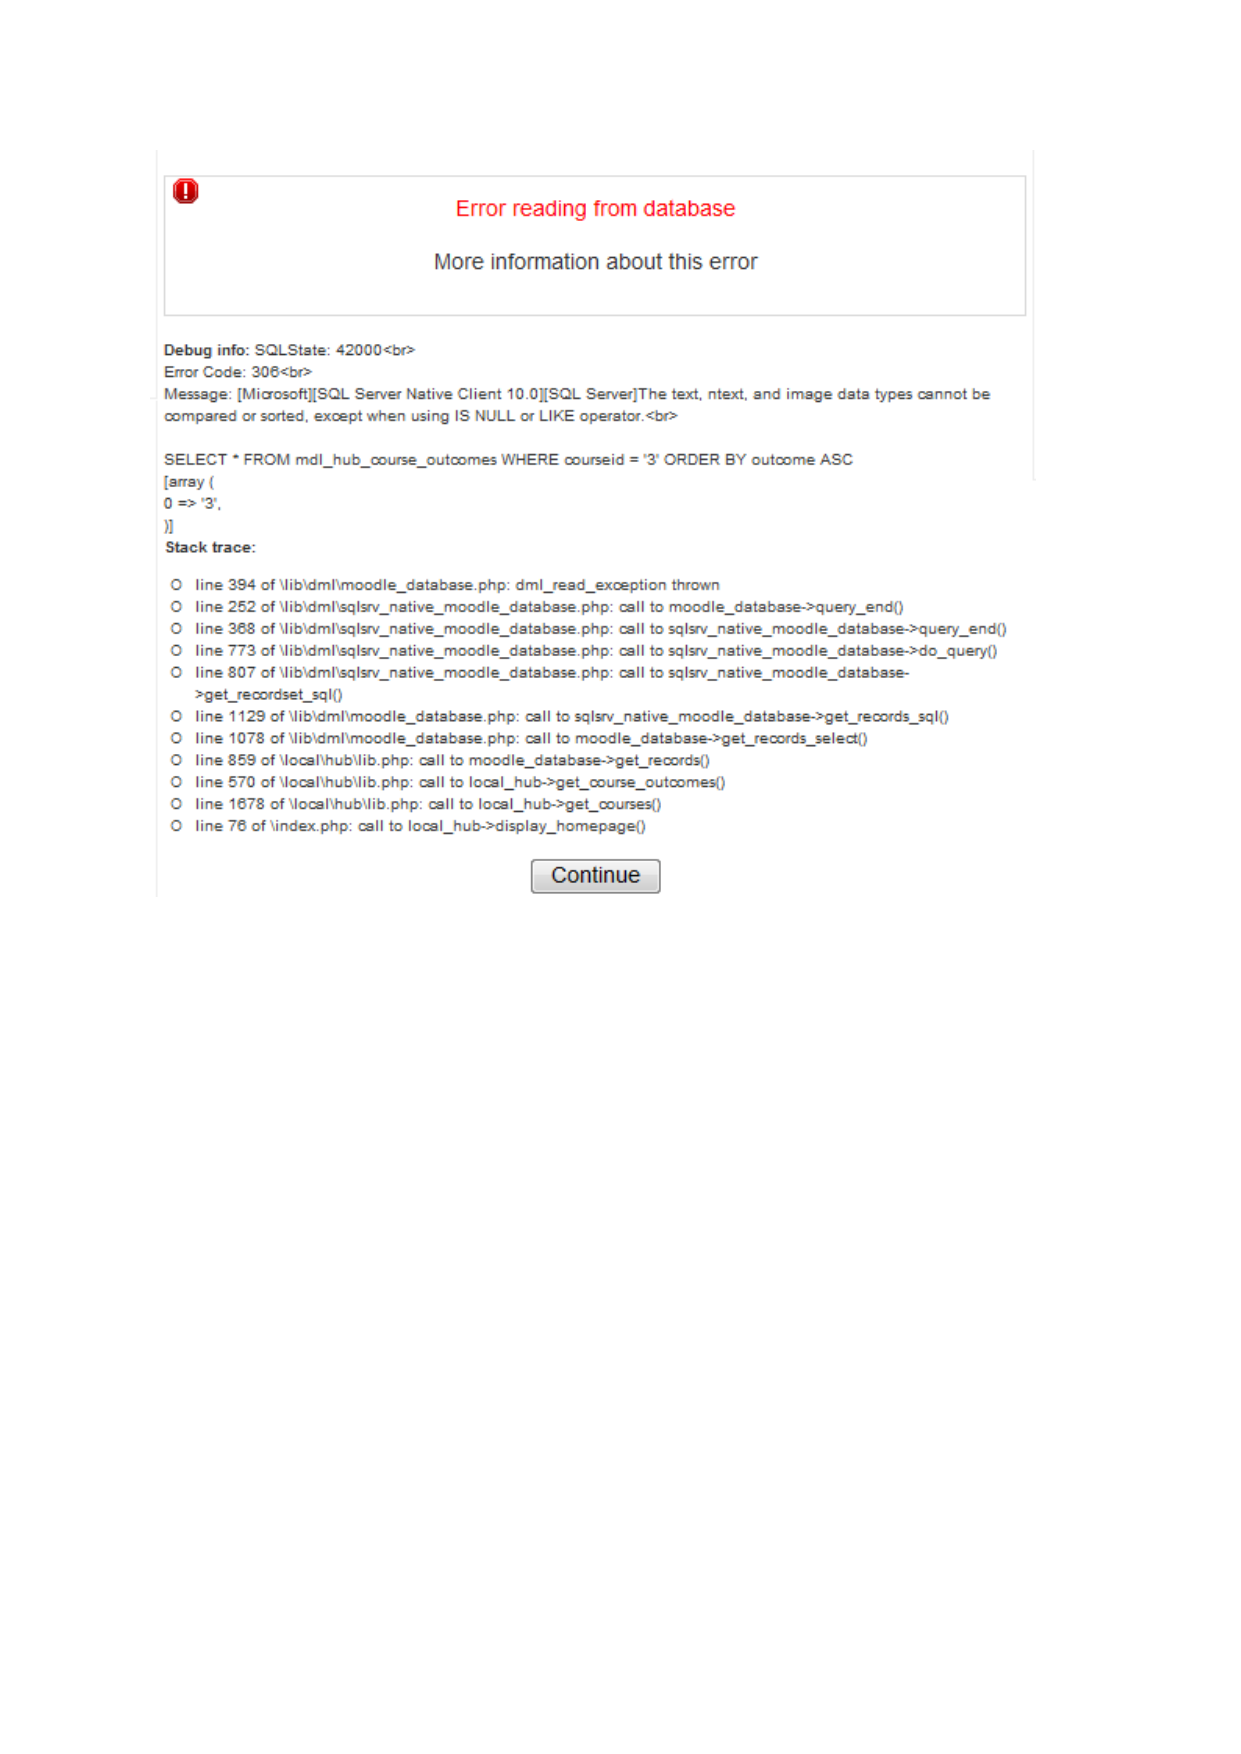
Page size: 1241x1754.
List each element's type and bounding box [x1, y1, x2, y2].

picture [150, 150, 1036, 897]
